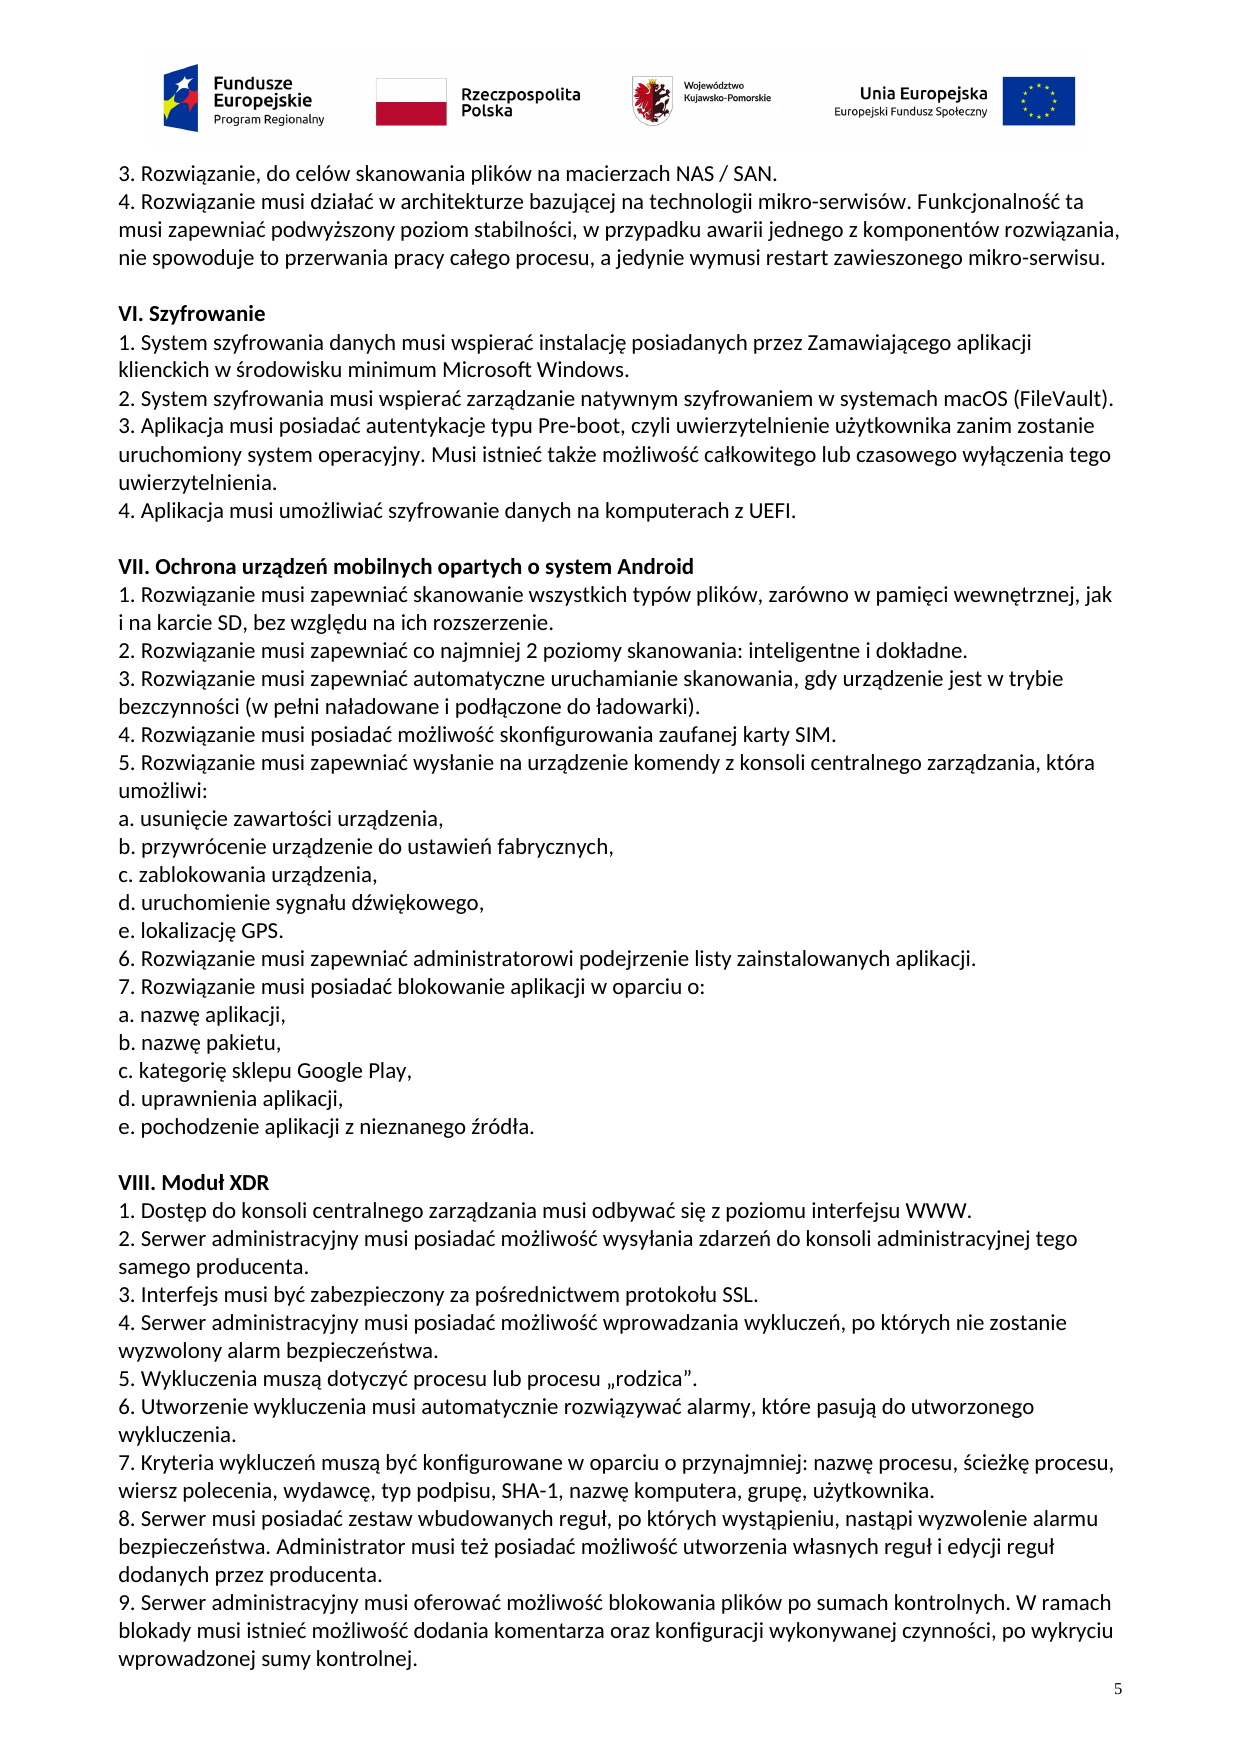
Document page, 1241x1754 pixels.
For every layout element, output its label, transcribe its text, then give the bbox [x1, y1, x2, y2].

text 6. Utworzenie wykluczenia musi automatycznie rozwiązywać alarmy, które pasują do utworzonego wykluczenia. [118, 1392, 1122, 1448]
text d. uruchomienie sygnału dźwiękowego, [118, 888, 1122, 916]
text 2. System szyfrowania musi wspierać zarządzanie natywnym szyfrowaniem w systemach macOS (FileVault). [118, 384, 1122, 412]
text 6. Rozwiązanie musi zapewniać administratorowi podejrzenie listy zainstalowanych aplikacji. [118, 944, 1122, 972]
picture [148, 49, 1089, 147]
text 5. Rozwiązanie musi zapewniać wysłanie na urządzenie komendy z konsoli centralnego zarządzania, która umożliwi: [118, 748, 1122, 804]
text 1. Rozwiązanie musi zapewniać skanowanie wszystkich typów plików, zarówno w pamięci wewnętrznej, jak i na karcie SD, bez względu na ich rozszerzenie. [118, 580, 1122, 636]
text 7. Rozwiązanie musi posiadać blokowanie aplikacji w oparciu o: [118, 972, 1122, 1000]
text 9. Serwer administracyjny musi oferować możliwość blokowania plików po sumach kontrolnych. W ramach blokady musi istnieć możliwość dodania komentarza oraz konfiguracji wykonywanej czynności, po wykryciu wprowadzonej sumy kontrolnej. [118, 1588, 1122, 1673]
text 8. Serwer musi posiadać zestaw wbudowanych reguł, po których wystąpieniu, nastąpi wyzwolenie alarmu bezpieczeństwa. Administrator musi też posiadać możliwość utworzenia własnych reguł i edycji reguł dodanych przez producenta. [118, 1504, 1122, 1588]
text VIII. Moduł XDR [118, 1168, 1122, 1196]
text a. usunięcie zawartości urządzenia, [118, 804, 1122, 832]
text VII. Ochrona urządzeń mobilnych opartych o system Android [118, 552, 1122, 580]
text a. nazwę aplikacji, [118, 1000, 1122, 1028]
text e. pochodzenie aplikacji z nieznanego źródła. [118, 1112, 1122, 1140]
text c. zablokowania urządzenia, [118, 860, 1122, 888]
text c. kategorię sklepu Google Play, [118, 1056, 1122, 1084]
text b. nazwę pakietu, [118, 1028, 1122, 1056]
text 1. System szyfrowania danych musi wspierać instalację posiadanych przez Zamawiającego aplikacji klienckich w środowisku minimum Microsoft Windows. [118, 328, 1122, 384]
text e. lokalizację GPS. [118, 916, 1122, 944]
text 4. Rozwiązanie musi posiadać możliwość skonfigurowania zaufanej karty SIM. [118, 720, 1122, 748]
text d. uprawnienia aplikacji, [118, 1084, 1122, 1112]
text 2. Serwer administracyjny musi posiadać możliwość wysyłania zdarzeń do konsoli administracyjnej tego samego producenta. [118, 1224, 1122, 1280]
text 2. Rozwiązanie musi zapewniać co najmniej 2 poziomy skanowania: inteligentne i dokładne. [118, 636, 1122, 664]
text VI. Szyfrowanie [118, 299, 1122, 328]
text 3. Interfejs musi być zabezpieczony za pośrednictwem protokołu SSL. [118, 1280, 1122, 1308]
text b. przywrócenie urządzenie do ustawień fabrycznych, [118, 832, 1122, 860]
text 3. Rozwiązanie, do celów skanowania plików na macierzach NAS / SAN. [118, 103, 1122, 187]
text 4. Aplikacja musi umożliwiać szyfrowanie danych na komputerach z UEFI. [118, 496, 1122, 524]
text 5. Wykluczenia muszą dotyczyć procesu lub procesu „rodzica”. [118, 1364, 1122, 1392]
text 4. Serwer administracyjny musi posiadać możliwość wprowadzania wykluczeń, po których nie zostanie wyzwolony alarm bezpieczeństwa. [118, 1308, 1122, 1364]
text 3. Aplikacja musi posiadać autentykacje typu Pre-boot, czyli uwierzytelnienie użytkownika zanim zostanie uruchomiony system operacyjny. Musi istnieć także możliwość całkowitego lub czasowego wyłączenia tego uwierzytelnienia. [118, 412, 1122, 496]
text 7. Kryteria wykluczeń muszą być konfigurowane w oparciu o przynajmniej: nazwę procesu, ścieżkę procesu, wiersz polecenia, wydawcę, typ podpisu, SHA-1, nazwę komputera, grupę, użytkownika. [118, 1448, 1122, 1504]
text 4. Rozwiązanie musi działać w architekturze bazującej na technologii mikro-serwisów. Funkcjonalność ta musi zapewniać podwyższony poziom stabilności, w przypadku awarii jednego z komponentów rozwiązania, nie spowoduje to przerwania pracy całego procesu, a jedynie wymusi restart zawieszonego mikro-serwisu. [118, 187, 1122, 272]
text 3. Rozwiązanie musi zapewniać automatyczne uruchamianie skanowania, gdy urządzenie jest w trybie bezczynności (w pełni naładowane i podłączone do ładowarki). [118, 664, 1122, 720]
text 1. Dostęp do konsoli centralnego zarządzania musi odbywać się z poziomu interfejsu WWW. [118, 1196, 1122, 1224]
